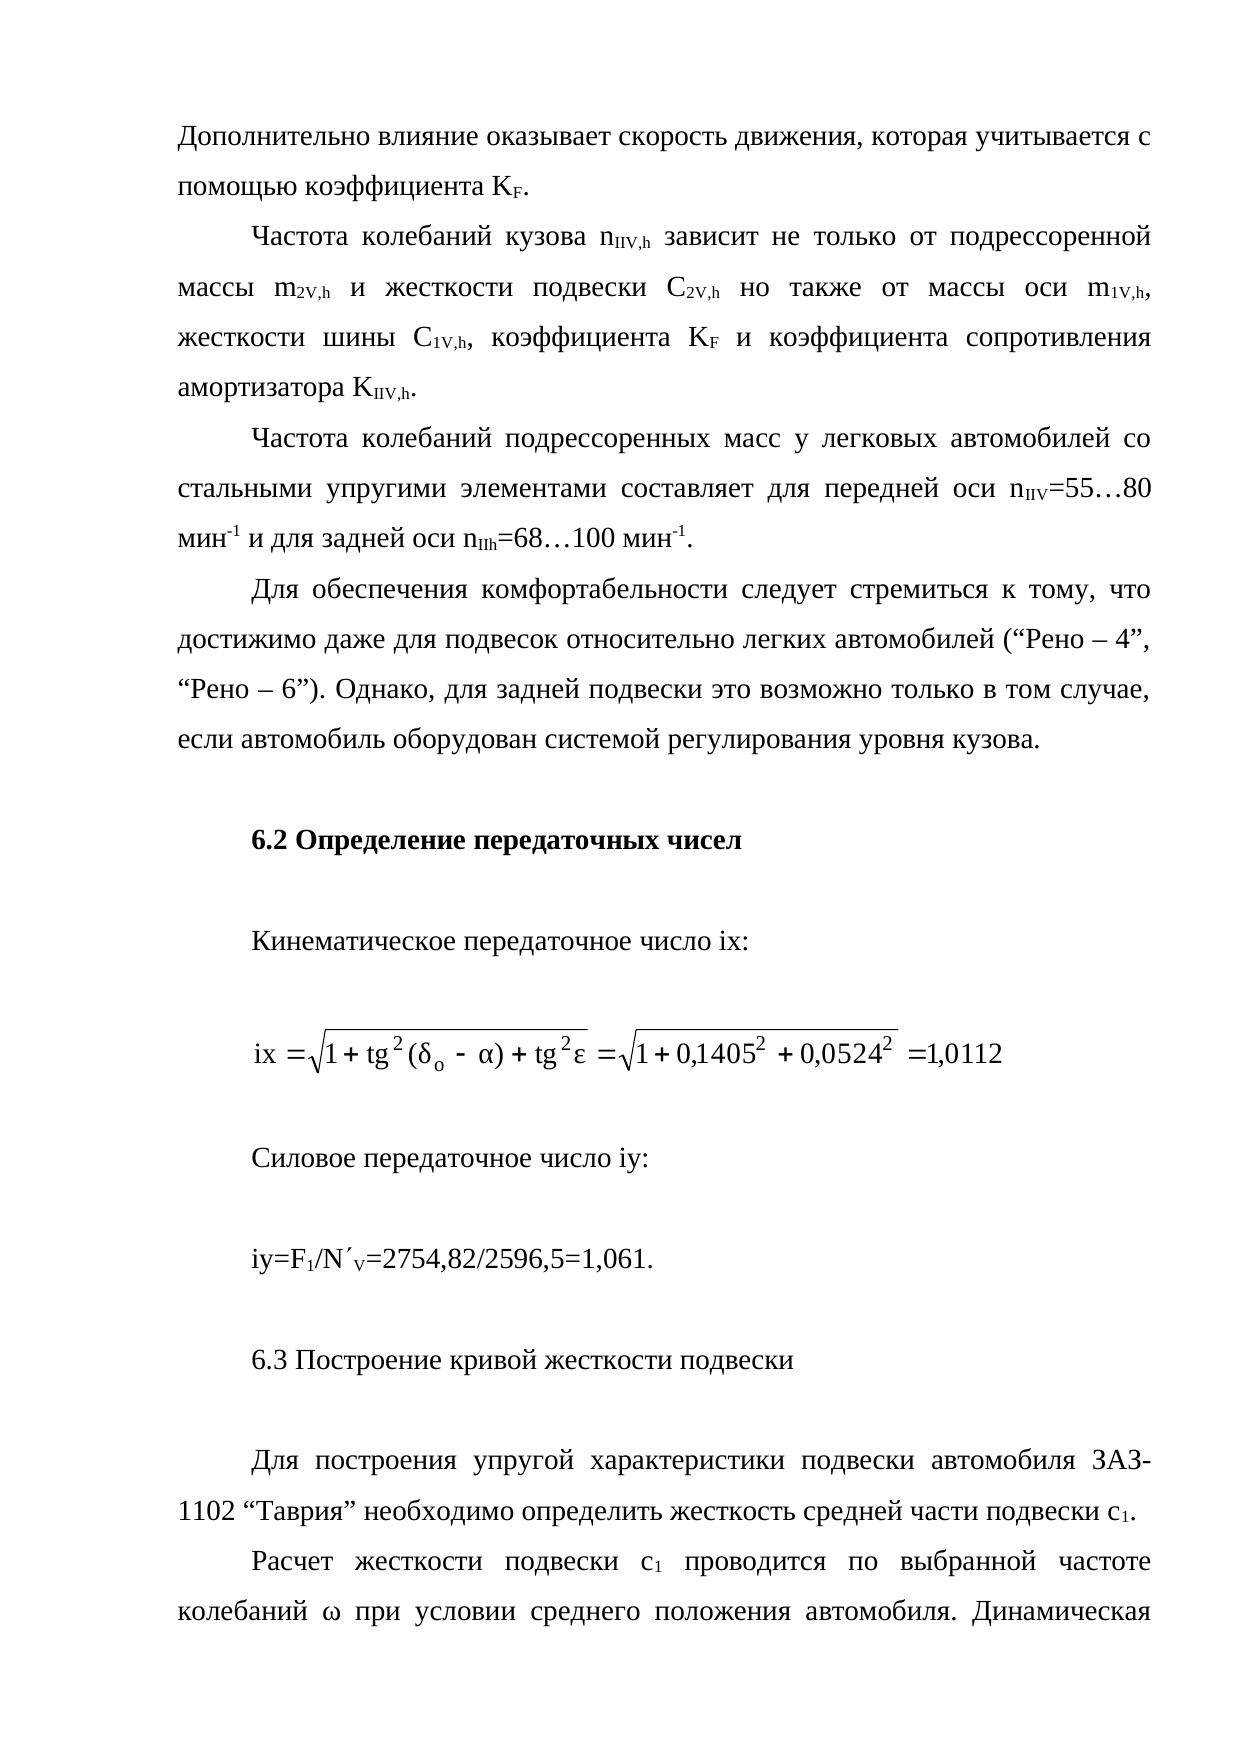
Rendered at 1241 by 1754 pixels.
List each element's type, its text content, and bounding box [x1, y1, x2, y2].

text Для построения упругой характеристики подвески автомобиля ЗАЗ-1102 “Таврия” необходимо определить жесткость средней части подвески с1. [177, 1443, 1152, 1527]
text Частота колебаний кузова nIIV,h зависит не только от подрессоренной массы m2V,h и жесткости подвески C2V,h но также от массы оси m1V,h, жесткости шины C1V,h, коэффициента KF и коэффициента сопротивления амортизатора KIIV,h. [177, 219, 1152, 403]
text Силовое передаточное число iy: [177, 1141, 1152, 1174]
text Кинематическое передаточное число ix: [177, 923, 1152, 957]
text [177, 118, 1152, 202]
text 6.3 Построение кривой жесткости подвески [177, 1342, 1152, 1376]
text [177, 1543, 1152, 1627]
text Для обеспечения комфортабельности следует стремиться к тому, что достижимо даже для подвесок относительно легких автомобилей (“Рено – 4”, “Рено – 6”). Однако, для задней подвески это возможно только в том случае, если автомобиль оборудован системой регулирования уровня кузова. [177, 571, 1152, 755]
text Частота колебаний подрессоренных масс у легковых автомобилей со стальными упругими элементами составляет для передней оси nIIV=55…80 мин-1 и для задней оси nIIh=68…100 мин-1. [177, 420, 1152, 554]
text 6.2 Определение передаточных чисел [177, 822, 1152, 856]
text iy=F1/NV=2754,82/2596,5=1,061. [177, 1241, 1152, 1275]
